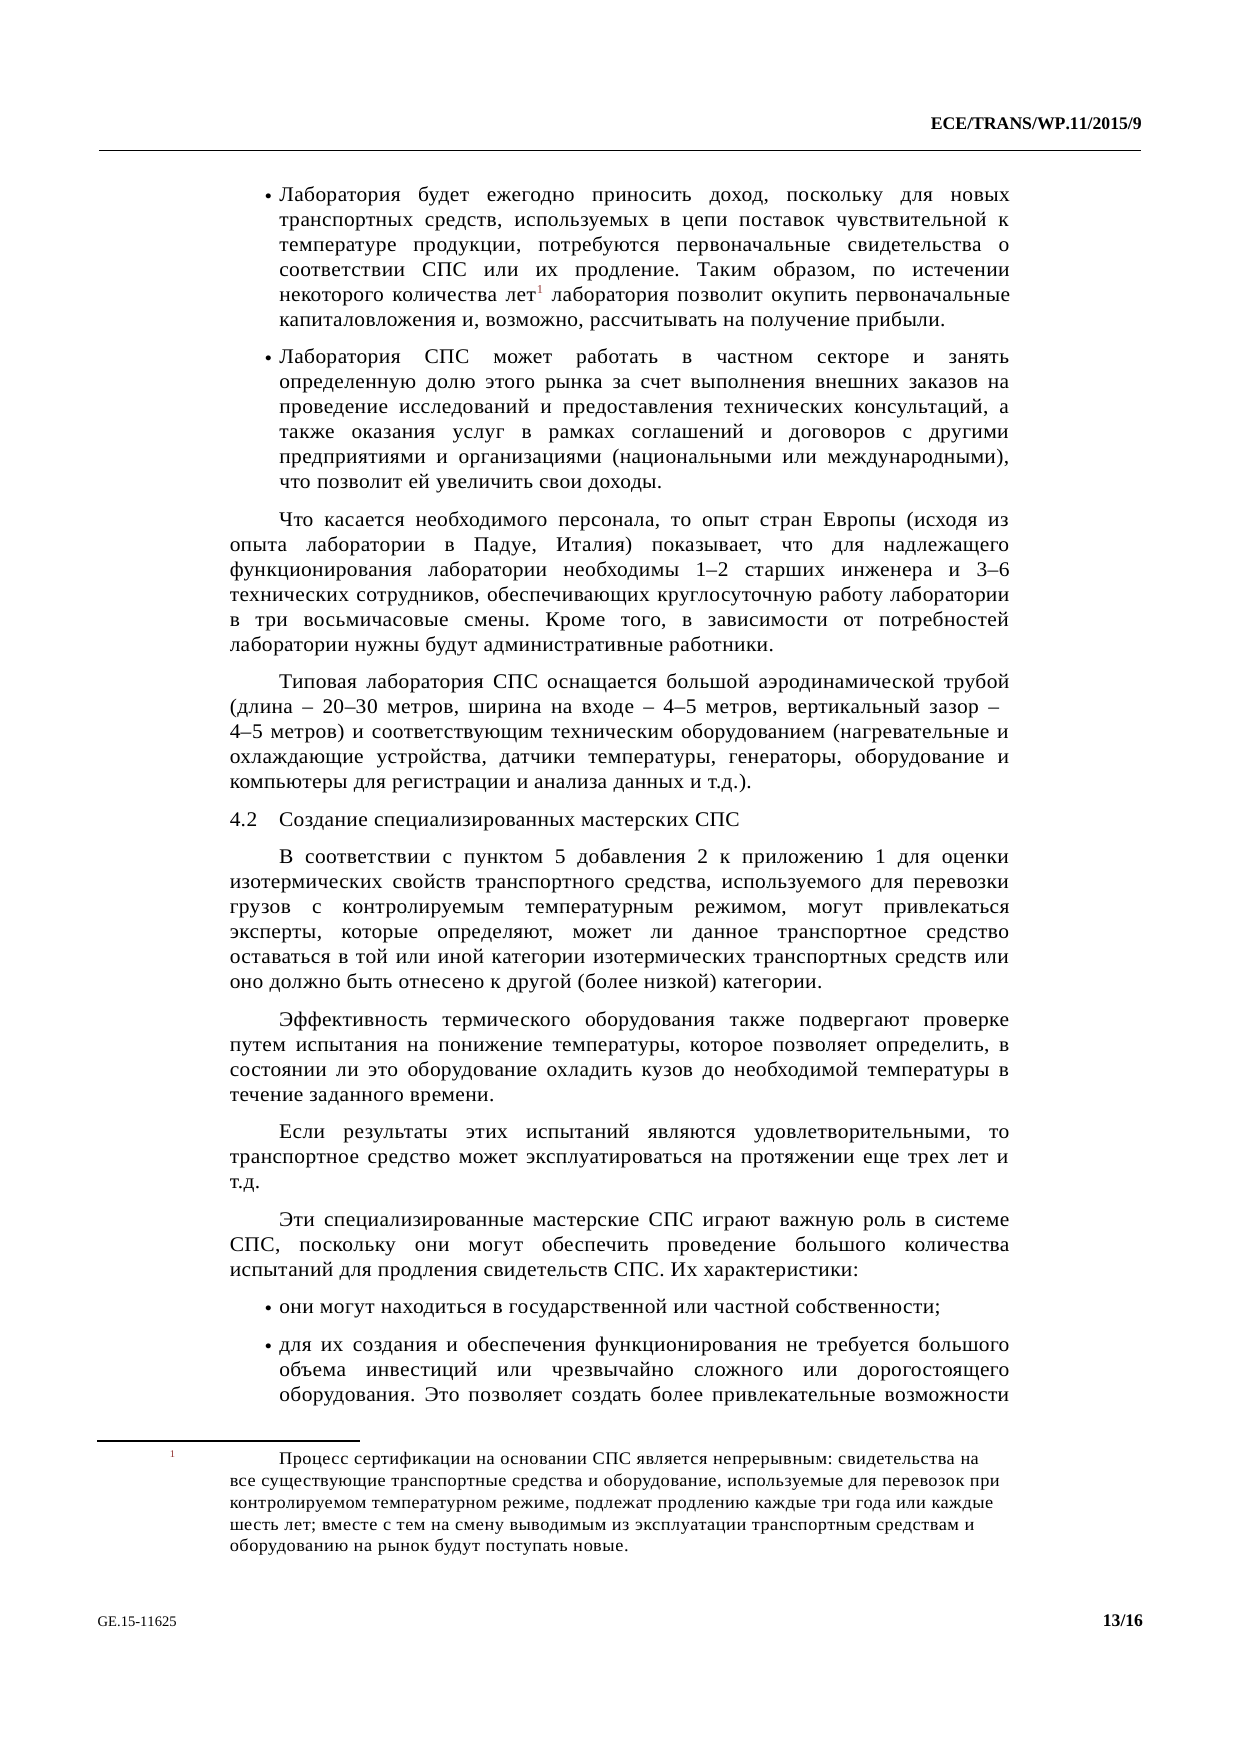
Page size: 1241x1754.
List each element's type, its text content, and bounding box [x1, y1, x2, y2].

text они могут находиться в государственной или частной собственности; [266, 1294, 1011, 1319]
text Эффективность термического оборудования также подвергают проверке путем испытания на понижение температуры, которое позволяет определить, в состоянии ли это оборудование охладить кузов до необходимой температуры в течение заданного времени. [229, 1006, 1011, 1106]
text В соответствии с пунктом 5 добавления 2 к приложению 1 для оценки изотермических свойств транспортного средства, используемого для перевозки грузов с контролируемым температурным режимом, могут привлекаться эксперты, которые определяют, может ли данное транспортное средство оставаться в той или иной категории изотермических транспортных средств или оно должно быть отнесено к другой (более низкой) категории. [229, 844, 1011, 994]
text Лаборатория будет ежегодно приносить доход, поскольку для новых транспортных средств, используемых в цепи поставок чувствительной к температуре продукции, потребуются первоначальные свидетельства о соответствии СПС или их продление. Таким образом, по истечении некоторого количества лет лаборатория позволит окупить первоначальные капиталовложения и, возможно, рассчитывать на получение прибыли. [266, 181, 1011, 331]
text Если результаты этих испытаний являются удовлетворительными, то транспортное средство может эксплуатироваться на протяжении еще трех лет и т.д. [229, 1119, 1011, 1194]
text Что касается необходимого персонала, то опыт стран Европы (исходя из опыта лаборатории в Падуе, Италия) показывает, что для надлежащего функционирования лаборатории необходимы 1–2 старших инженера и 3–6 технических сотрудников, обеспечивающих круглосуточную работу лаборатории в три восьмичасовые смены. Кроме того, в зависимости от потребностей лаборатории нужны будут административные работники. [229, 506, 1011, 656]
text Типовая лаборатория СПС оснащается большой аэродинамической трубой (длина – 20–30 метров, ширина на входе – 4–5 метров, вертикальный зазор – 4–5 метров) и соответствующим техническим оборудованием (нагревательные и охлаждающие устройства, датчики температуры, генераторы, оборудование и компьютеры для регистрации и анализа данных и т.д.). [229, 669, 1011, 794]
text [266, 1331, 1011, 1406]
text Лаборатория СПС может работать в частном секторе и занять определенную долю этого рынка за счет выполнения внешних заказов на проведение исследований и предоставления технических консультаций, а также оказания услуг в рамках соглашений и договоров с другими предприятиями и организациями (национальными или международными), что позволит ей увеличить свои доходы. [266, 344, 1011, 494]
text Эти специализированные мастерские СПС играют важную роль в системе СПС, поскольку они могут обеспечить проведение большого количества испытаний для продления свидетельств СПС. Их характеристики: [229, 1206, 1011, 1281]
text 4.2 Создание специализированных мастерских СПС [229, 806, 1011, 831]
